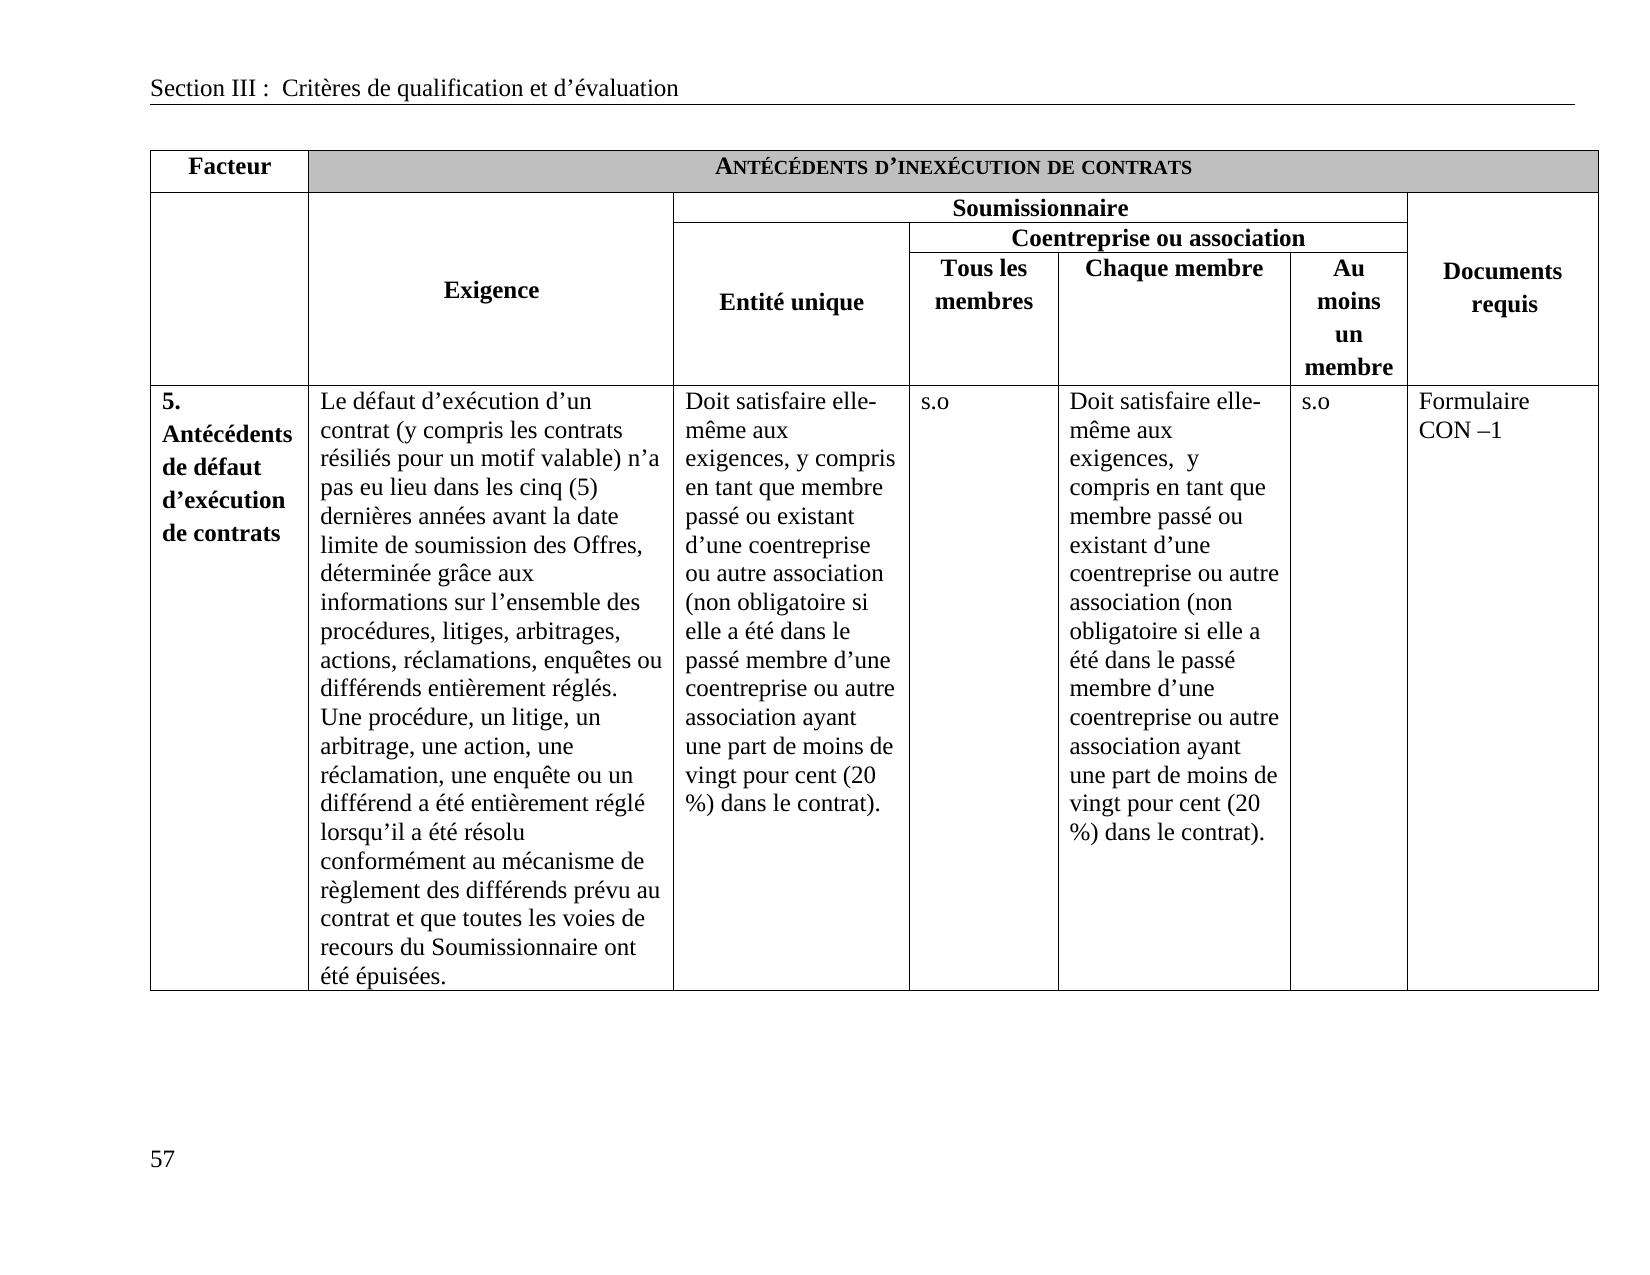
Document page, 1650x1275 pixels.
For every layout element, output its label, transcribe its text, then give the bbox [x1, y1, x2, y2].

table_cell Tous les membres [910, 253, 1058, 385]
table_cell Le défaut d’exécution d’un contrat (y compris les contrats résiliés pour un motif valable) n’a pas eu lieu dans les cinq (5) dernières années avant la date limite de soumission des Offres, déterminée grâce aux informations sur l’ensemble des procédures, litiges, arbitrages, actions, réclamations, enquêtes ou différends entièrement réglés. Une procédure, un litige, un arbitrage, une action, une réclamation, une enquête ou un différend a été entièrement réglé lorsqu’il a été résolu conformément au mécanisme de règlement des différends prévu au contrat et que toutes les voies de recours du Soumissionnaire ont été épuisées. [309, 386, 673, 990]
table_header Antécédents d’inexécution de contrats [309, 151, 1598, 192]
table_cell Au moins un membre [1291, 253, 1407, 385]
table_cell Formulaire CON –1 [1408, 386, 1598, 990]
table_cell s.o [910, 386, 1058, 990]
table_cell Soumissionnaire [674, 193, 1407, 222]
table_cell [151, 193, 308, 385]
table_cell Entité unique [674, 223, 909, 385]
table_cell Doit satisfaire elle-même aux exigences, y compris en tant que membre passé ou existant d’une coentreprise ou autre association (non obligatoire si elle a été dans le passé membre d’une coentreprise ou autre association ayant une part de moins de vingt pour cent (20 %) dans le contrat). [1059, 386, 1290, 990]
table_header Facteur [151, 151, 308, 192]
table_cell Exigence [309, 193, 673, 385]
table_cell s.o [1291, 386, 1407, 990]
table_cell Coentreprise ou association [910, 223, 1407, 252]
table_cell 5. Antécédents de défaut d’exécution de contrats [151, 386, 308, 990]
table_cell Documents requis [1408, 193, 1598, 385]
table_cell Chaque membre [1059, 253, 1290, 385]
table_cell Doit satisfaire elle-même aux exigences, y compris en tant que membre passé ou existant d’une coentreprise ou autre association (non obligatoire si elle a été dans le passé membre d’une coentreprise ou autre association ayant une part de moins de vingt pour cent (20 %) dans le contrat). [674, 386, 909, 990]
